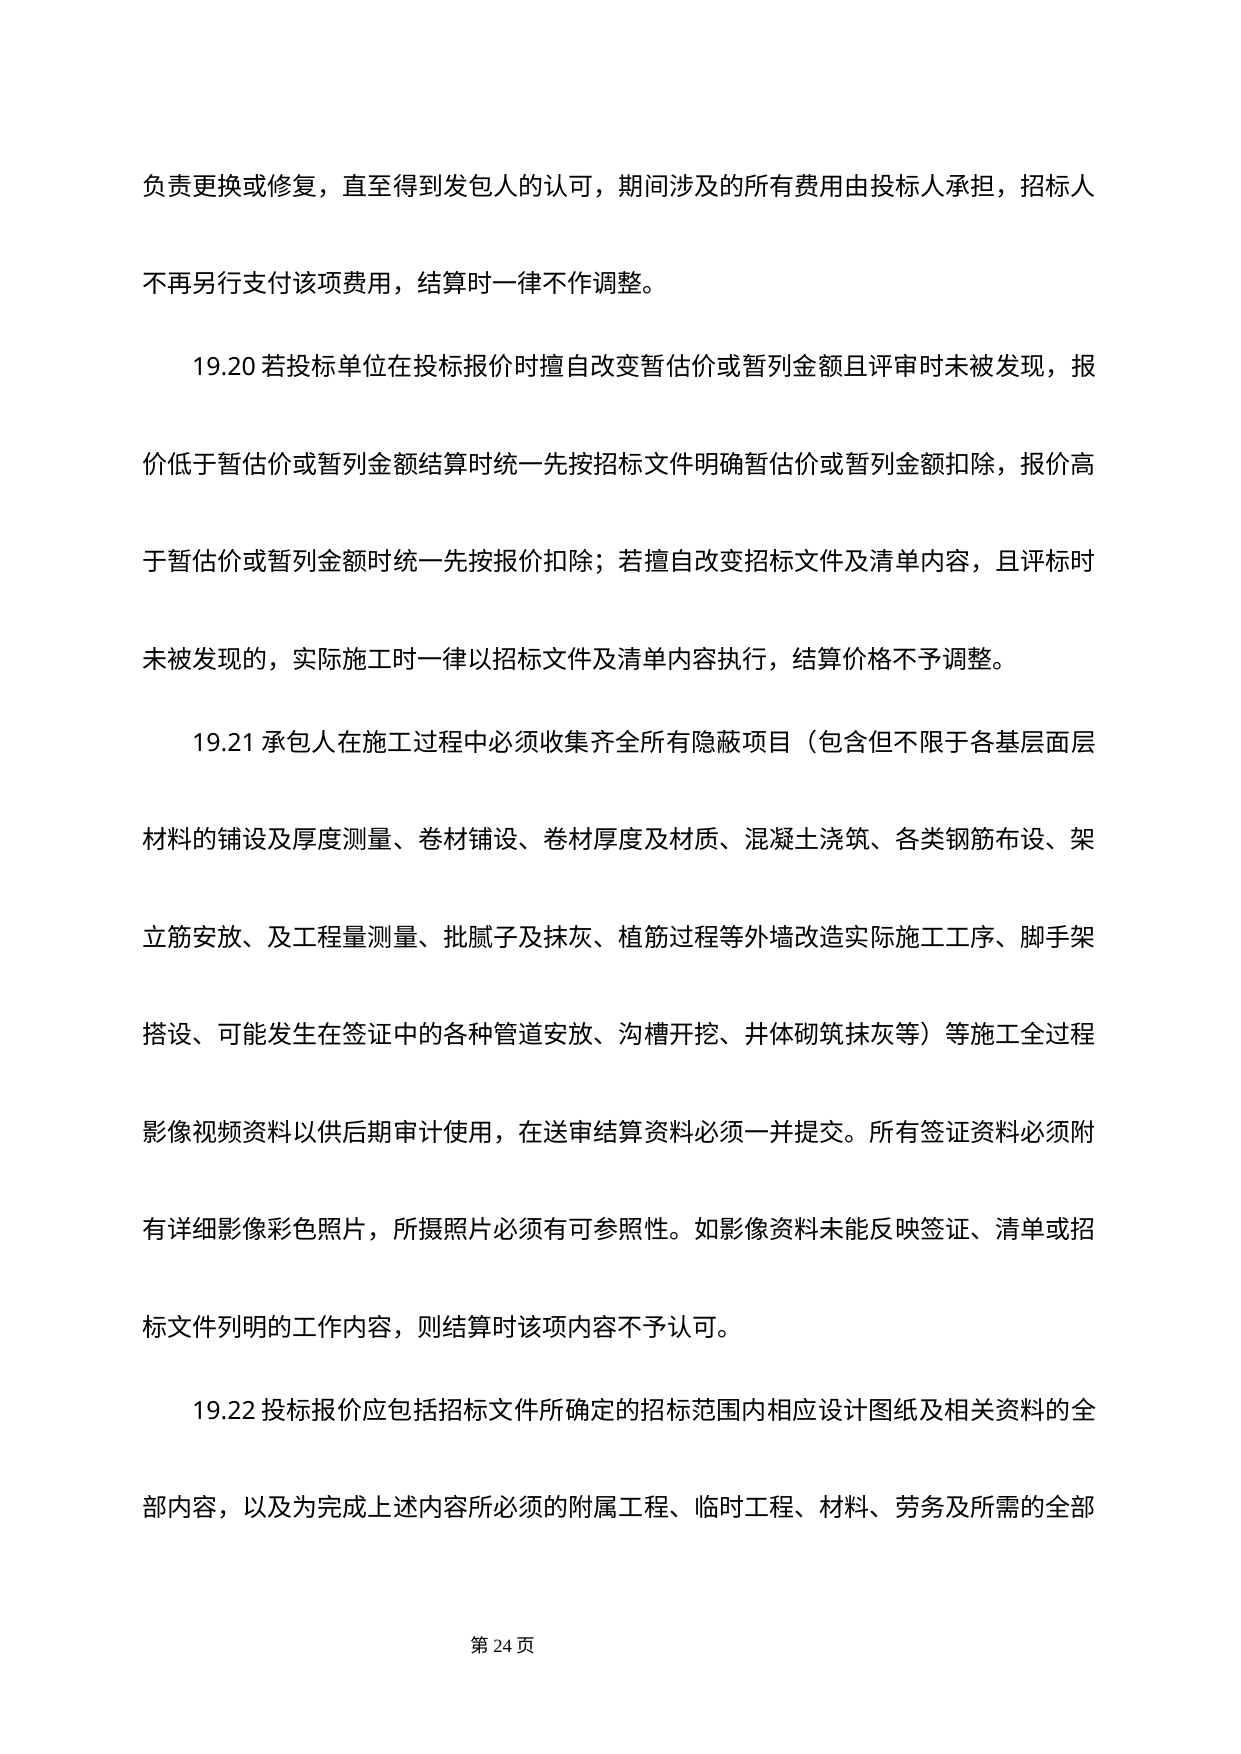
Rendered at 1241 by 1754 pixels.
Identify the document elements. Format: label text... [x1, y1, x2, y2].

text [142, 1376, 1098, 1538]
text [142, 152, 1098, 314]
text 19.21承包人在施工过程中必须收集齐全所有隐蔽项目（包含但不限于各基层面层材料的铺设及厚度测量、卷材铺设、卷材厚度及材质、混凝土浇筑、各类钢筋布设、架立筋安放、及工程量测量、批腻子及抹灰、植筋过程等外墙改造实际施工工序、脚手架搭设、可能发生在签证中的各种管道安放、沟槽开挖、井体砌筑抹灰等）等施工全过程影像视频资料以供后期审计使用，在送审结算资料必须一并提交。所有签证资料必须附有详细影像彩色照片，所摄照片必须有可参照性。如影像资料未能反映签证、清单或招标文件列明的工作内容，则结算时该项内容不予认可。 [142, 708, 1098, 1358]
text 19.20若投标单位在投标报价时擅自改变暂估价或暂列金额且评审时未被发现，报价低于暂估价或暂列金额结算时统一先按招标文件明确暂估价或暂列金额扣除，报价高于暂估价或暂列金额时统一先按报价扣除；若擅自改变招标文件及清单内容，且评标时未被发现的，实际施工时一律以招标文件及清单内容执行，结算价格不予调整。 [142, 332, 1098, 690]
